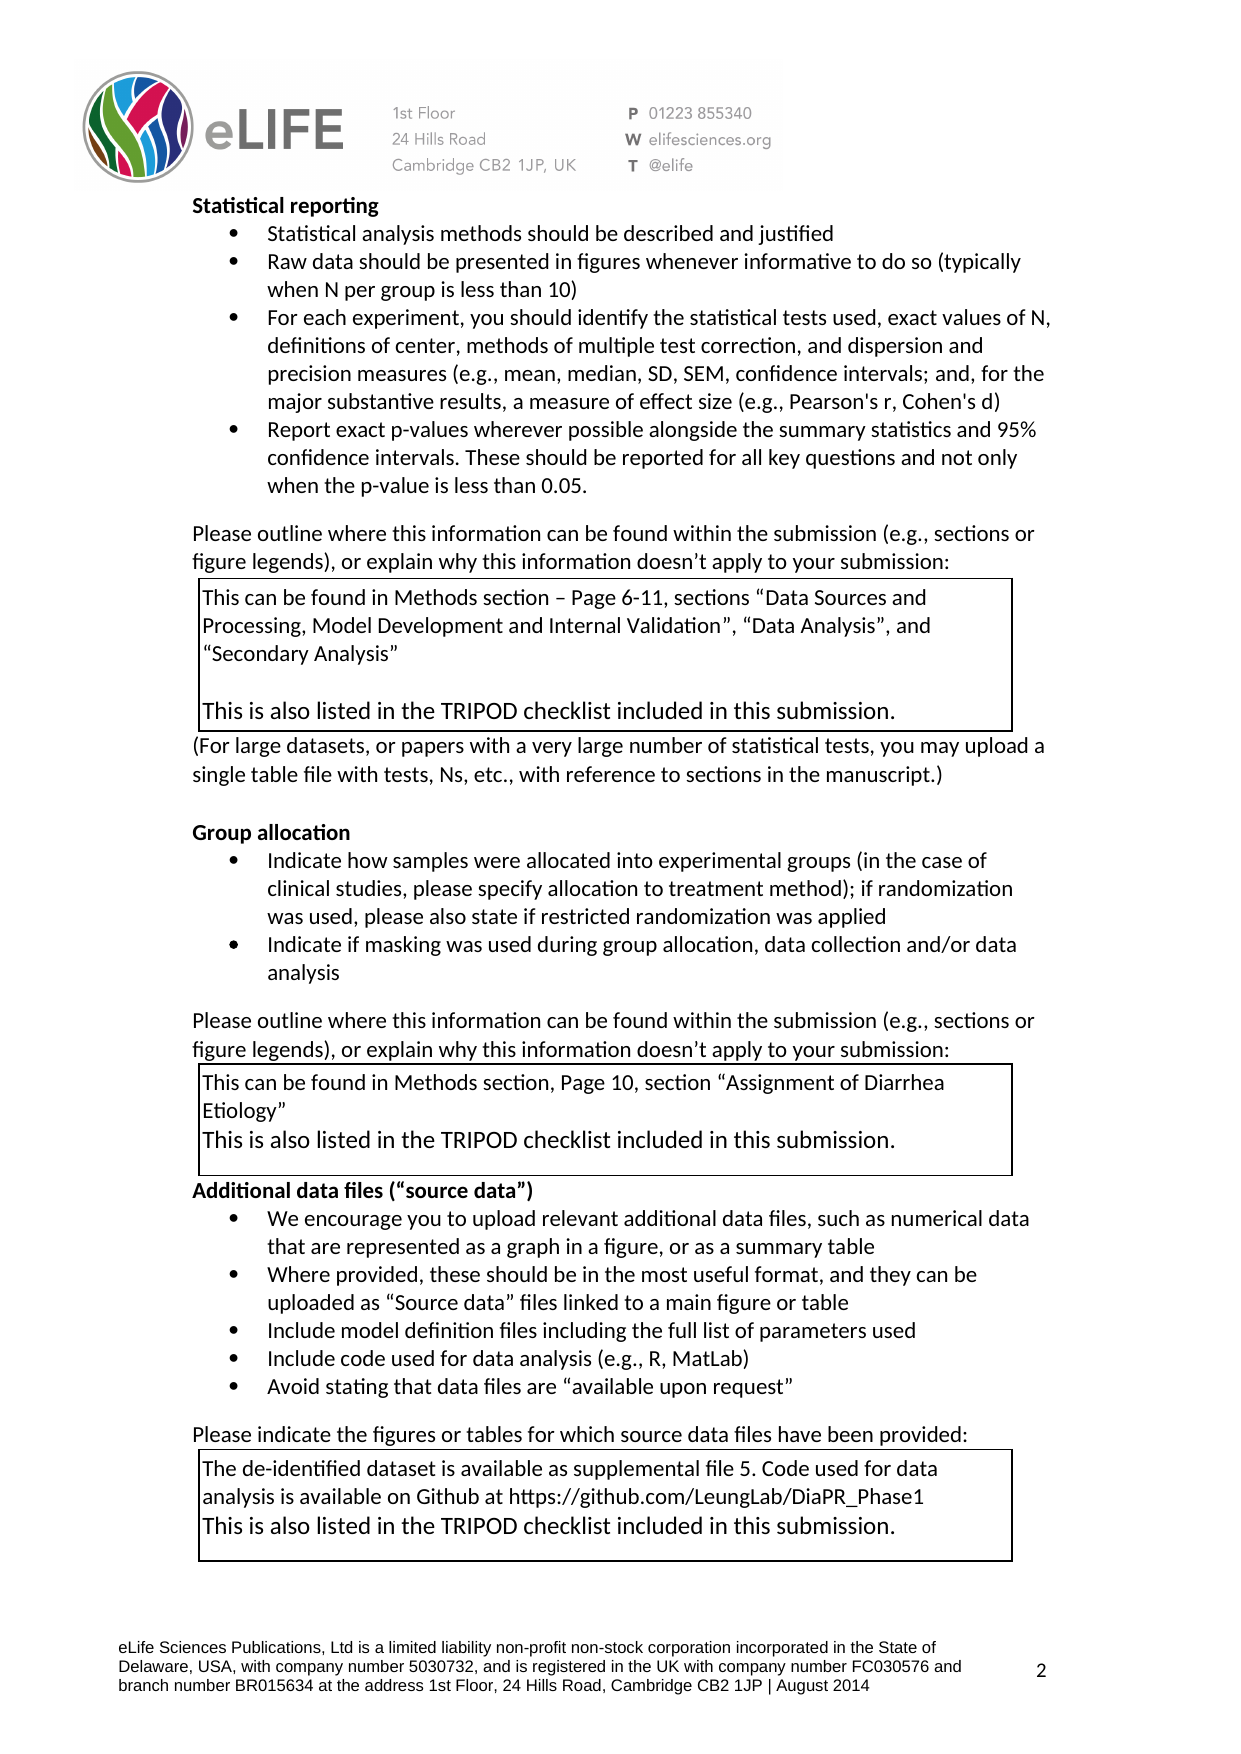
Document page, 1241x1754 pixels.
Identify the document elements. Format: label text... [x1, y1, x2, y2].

text Statistical reporting [192, 191, 1053, 219]
list Where provided, these should be in the most useful format, and they can be uploaded as “Source data” files linked to a main figure or table [229, 1260, 1053, 1316]
text This is also listed in the TRIPOD checklist included in this submission. [200, 695, 1011, 728]
list For each experiment, you should identify the statistical tests used, exact values of N, definitions of center, methods of multiple test correction, and dispersion and precision measures (e.g., mean, median, SD, SEM, confidence intervals; and, for the major substantive results, a measure of effect size (e.g., Pearson's r, Cohen's d) [229, 303, 1053, 415]
list We encourage you to upload relevant additional data files, such as numerical data that are represented as a graph in a figure, or as a summary table [229, 1204, 1053, 1260]
text This can be found in Methods section, Page 10, section “Assignment of Diarrhea Etiology” [200, 1066, 1011, 1124]
list Statistical analysis methods should be described and justified [229, 219, 1053, 247]
text The de-identified dataset is available as supplemental file 5. Code used for data analysis is available on Github at https://github.com/LeungLab/DiaPR_Phase1 [200, 1452, 1011, 1511]
list Avoid stating that data files are “available upon request” [229, 1372, 1053, 1400]
text This can be found in Methods section – Page 6-11, sections “Data Sources and Processing, Model Development and Internal Validation”, “Data Analysis”, and “Secondary Analysis” [200, 581, 1011, 667]
list Raw data should be presented in figures whenever informative to do so (typically when N per group is less than 10) [229, 247, 1053, 303]
list Indicate how samples were allocated into experimental groups (in the case of clinical studies, please specify allocation to treatment method); if randomization was used, please also state if restricted randomization was applied [229, 846, 1053, 930]
text Please indicate the figures or tables for which source data files have been provided: [192, 1421, 1053, 1449]
list Include code used for data analysis (e.g., R, MatLab) [229, 1344, 1053, 1372]
picture [73, 59, 784, 191]
list Indicate if masking was used during group allocation, data collection and/or data analysis [229, 930, 1053, 986]
text Additional data files (“source data”) [192, 1093, 1053, 1204]
list Report exact p-values wherever possible alongside the summary statistics and 95% confidence intervals. These should be reported for all key questions and not only when the p-value is less than 0.05. [229, 415, 1053, 499]
text This is also listed in the TRIPOD checklist included in this submission. [200, 1124, 1011, 1157]
text (For large datasets, or papers with a very large number of statistical tests, you may upload a single table file with tests, Ns, etc., with reference to sections in the manuscript.) [192, 603, 1053, 788]
text Group allocation [192, 818, 1053, 846]
text This is also listed in the TRIPOD checklist included in this submission. [200, 1511, 1011, 1543]
list Include model definition files including the full list of parameters used [229, 1316, 1053, 1344]
